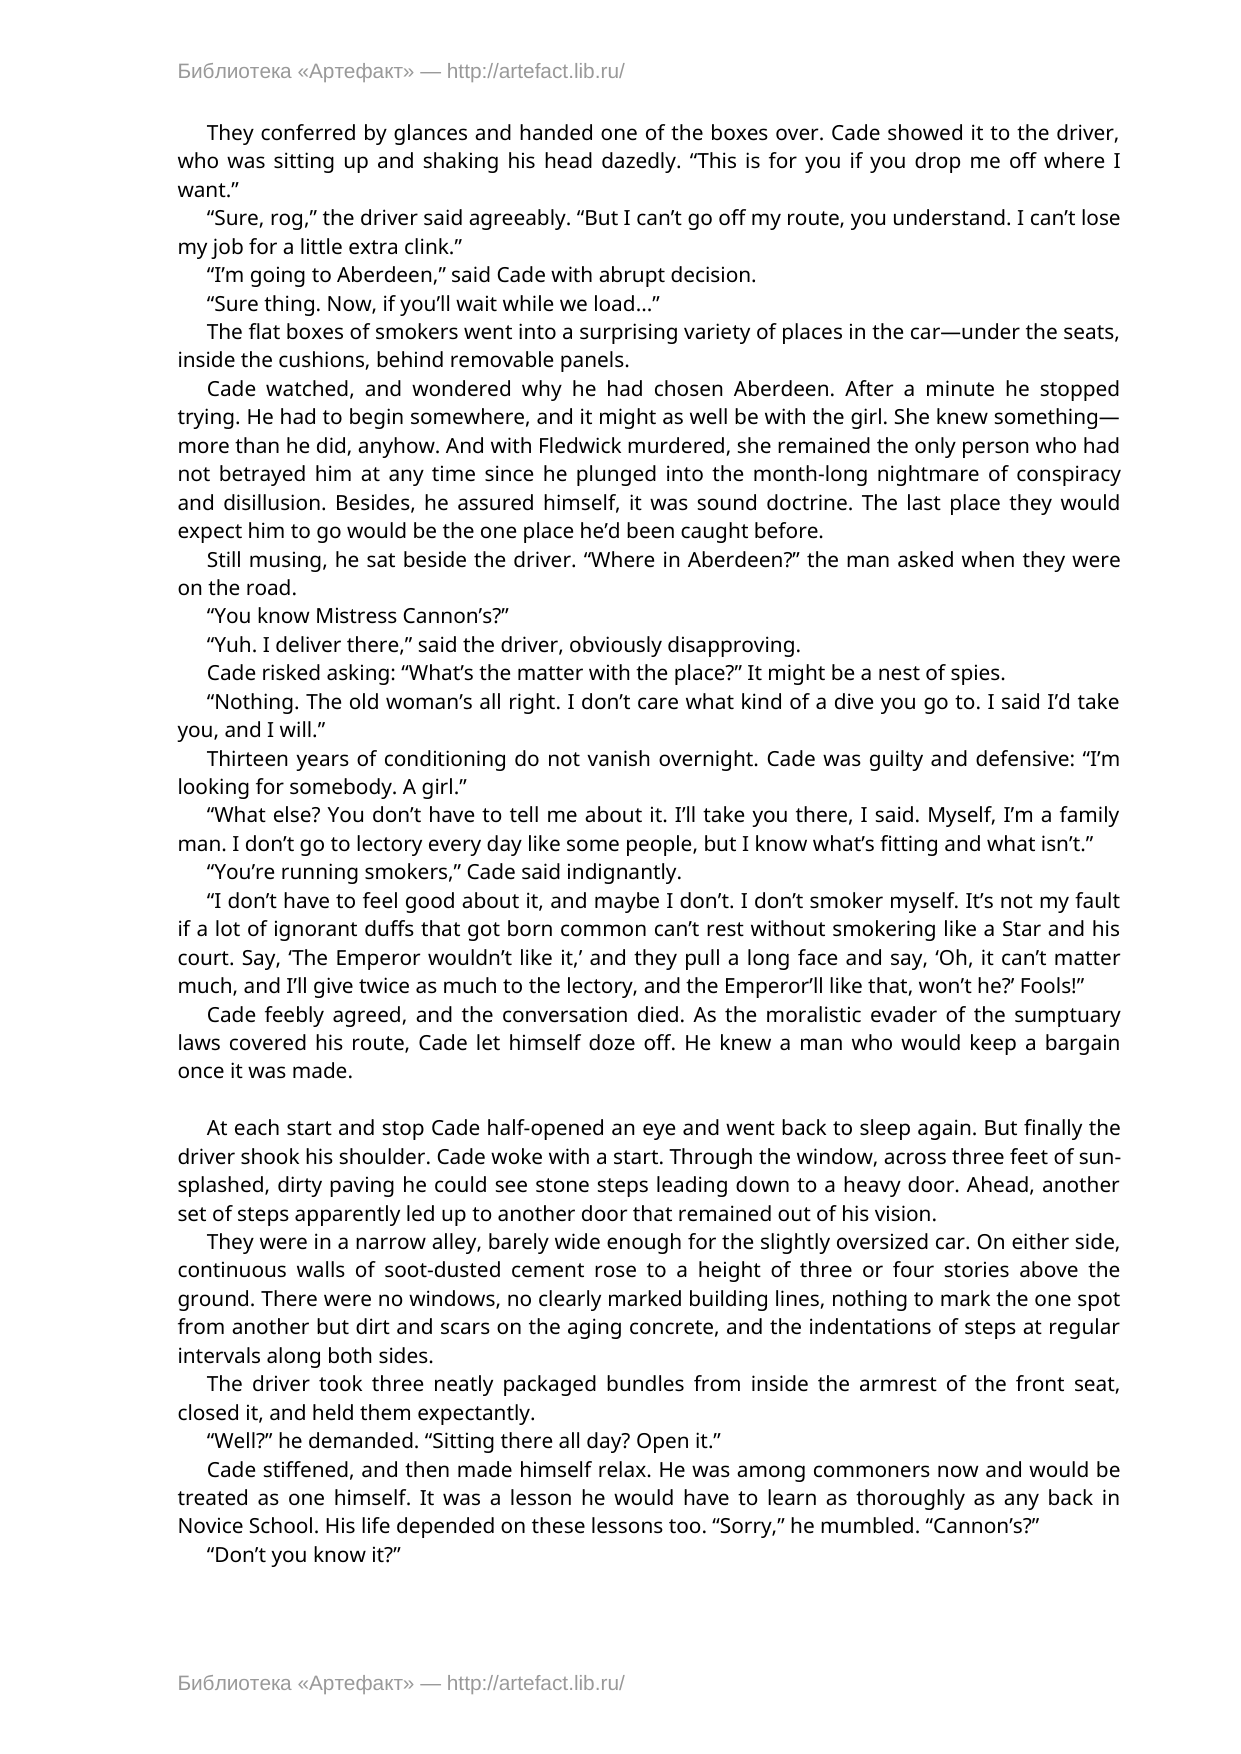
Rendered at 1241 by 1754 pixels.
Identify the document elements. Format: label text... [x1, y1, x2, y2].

text They conferred by glances and handed one of the boxes over. Cade showed it to the driver, who was sitting up and shaking his head dazedly. “This is for you if you drop me off where I want.” [177, 118, 1122, 203]
text “Don’t you know it?” [177, 1540, 1122, 1568]
text They were in a narrow alley, barely wide enough for the slightly oversized car. On either side, continuous walls of soot-dusted cement rose to a height of three or four stories above the ground. There were no windows, no clearly marked building lines, nothing to mark the one spot from another but dirt and scars on the aging concrete, and the indentations of steps at regular intervals along both sides. [177, 1227, 1122, 1369]
text “Sure thing. Now, if you’ll wait while we load...” [177, 289, 1122, 317]
text “Nothing. The old woman’s all right. I don’t care what kind of a dive you go to. I said I’d take you, and I will.” [177, 687, 1122, 744]
text “I don’t have to feel good about it, and maybe I don’t. I don’t smoker myself. It’s not my fault if a lot of ignorant duffs that got born common can’t rest without smokering like a Star and his court. Say, ‘The Emperor wouldn’t like it,’ and they pull a long face and say, ‘Oh, it can’t matter much, and I’ll give twice as much to the lectory, and the Emperor’ll like that, won’t he?’ Fools!” [177, 886, 1122, 1000]
text Cade risked asking: “What’s the matter with the place?” It might be a nest of spies. [177, 658, 1122, 687]
text “Well?” he demanded. “Sitting there all day? Open it.” [177, 1426, 1122, 1455]
text “Yuh. I deliver there,” said the driver, obviously disapproving. [177, 630, 1122, 658]
text The flat boxes of smokers went into a surprising variety of places in the car—under the seats, inside the cushions, behind removable panels. [177, 317, 1122, 374]
text “Sure, rog,” the driver said agreeably. “But I can’t go off my route, you understand. I can’t lose my job for a little extra clink.” [177, 203, 1122, 260]
text At each start and stop Cade half-opened an eye and went back to sleep again. But finally the driver shook his shoulder. Cade woke with a start. Through the window, across three feet of sun-splashed, dirty paving he could see stone steps leading down to a heavy door. Ahead, another set of steps apparently led up to another door that remained out of his vision. [177, 1113, 1122, 1227]
text Cade feebly agreed, and the conversation died. As the moralistic evader of the sumptuary laws covered his route, Cade let himself doze off. He knew a man who would keep a bargain once it was made. [177, 1000, 1122, 1085]
text The driver took three neatly packaged bundles from inside the armrest of the front seat, closed it, and held them expectantly. [177, 1369, 1122, 1426]
text “You know Mistress Cannon’s?” [177, 602, 1122, 630]
text “What else? You don’t have to tell me about it. I’ll take you there, I said. Myself, I’m a family man. I don’t go to lectory every day like some people, but I know what’s fitting and what isn’t.” [177, 801, 1122, 857]
text Thirteen years of conditioning do not vanish overnight. Cade was guilty and defensive: “I’m looking for somebody. A girl.” [177, 744, 1122, 801]
text “You’re running smokers,” Cade said indignantly. [177, 857, 1122, 886]
text Cade watched, and wondered why he had chosen Aberdeen. After a minute he stopped trying. He had to begin somewhere, and it might as well be with the girl. She knew something—more than he did, anyhow. And with Fledwick murdered, she remained the only person who had not betrayed him at any time since he plunged into the month-long nightmare of conspiracy and disillusion. Besides, he assured himself, it was sound doctrine. The last place they would expect him to go would be the one place he’d been caught before. [177, 374, 1122, 545]
text “I’m going to Aberdeen,” said Cade with abrupt decision. [177, 260, 1122, 289]
text Cade stiffened, and then made himself relax. He was among commoners now and would be treated as one himself. It was a lesson he would have to learn as thoroughly as any back in Novice School. His life depended on these lessons too. “Sorry,” he mumbled. “Cannon’s?” [177, 1455, 1122, 1540]
text Still musing, he sat beside the driver. “Where in Aberdeen?” the man asked when they were on the road. [177, 545, 1122, 602]
